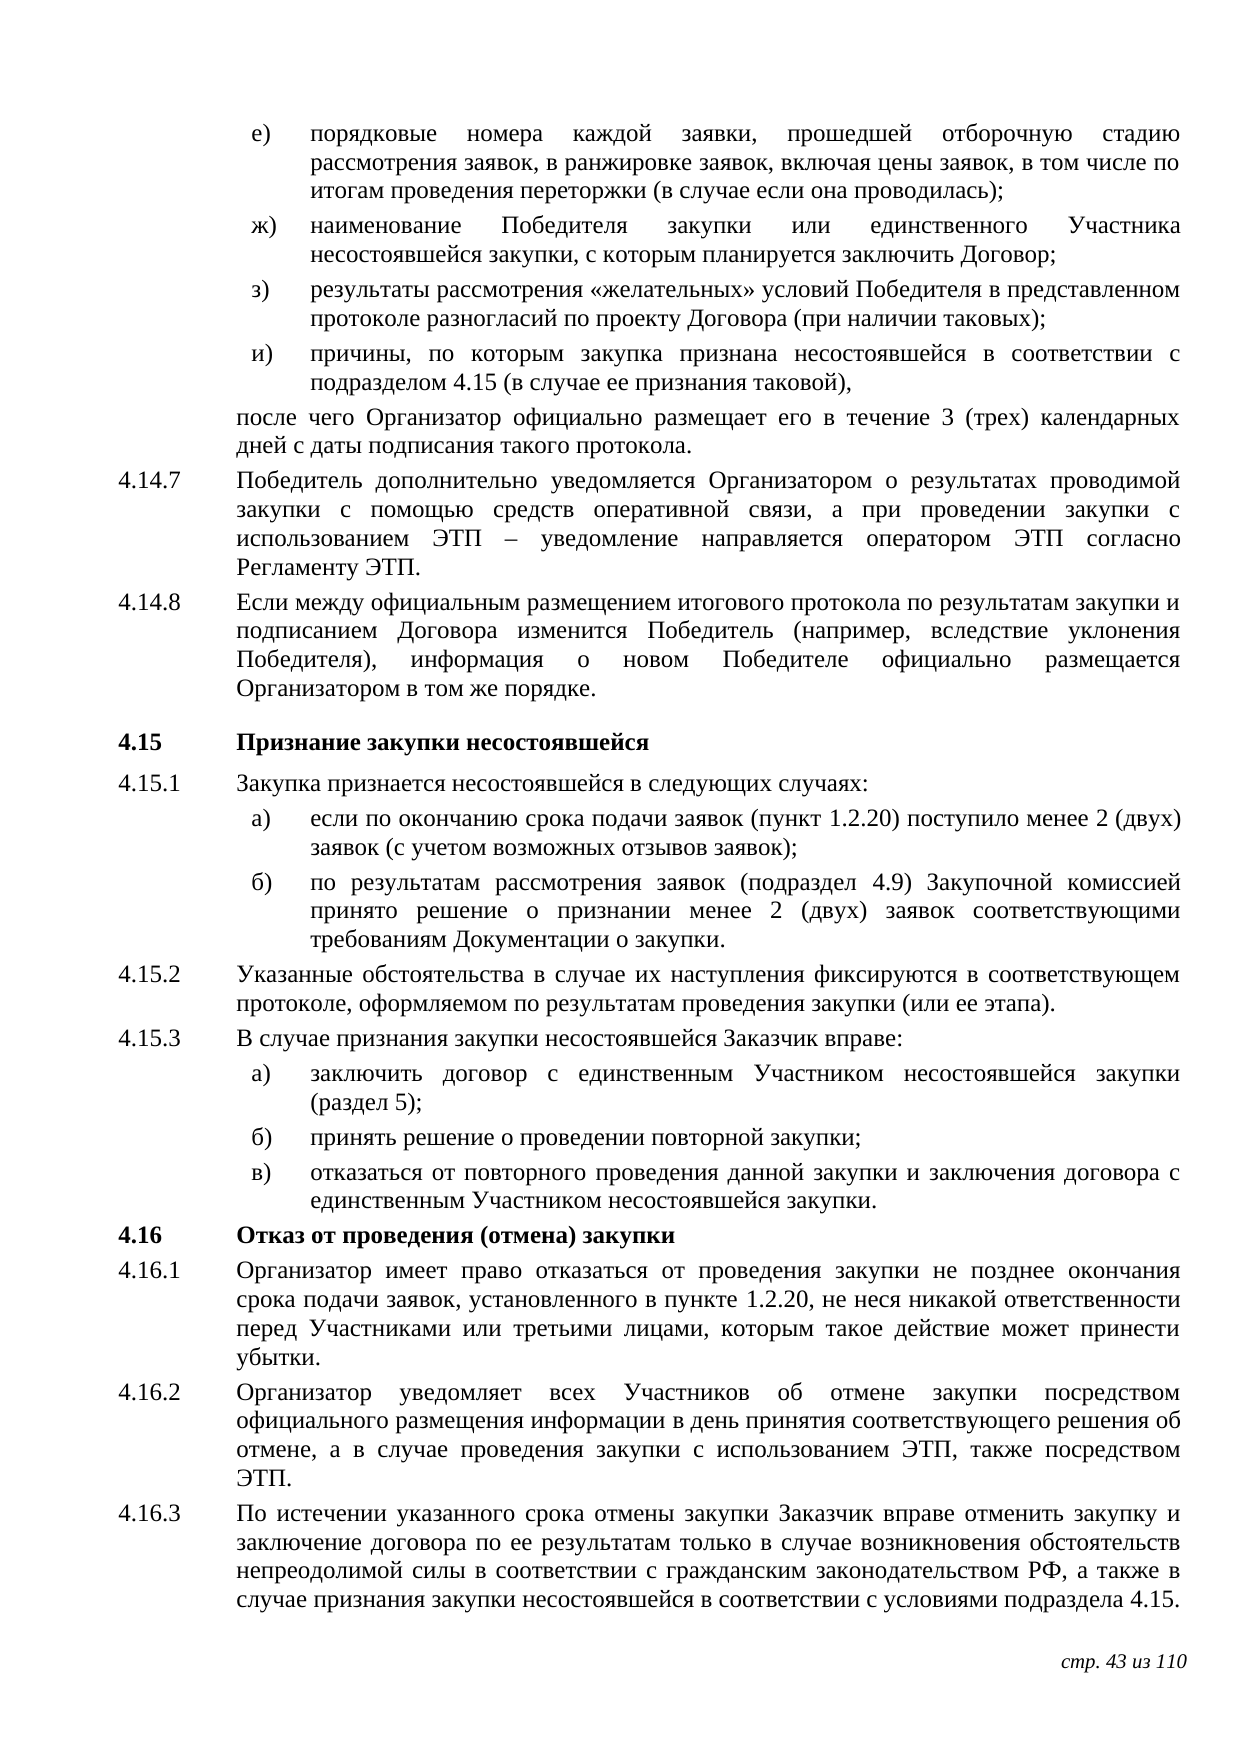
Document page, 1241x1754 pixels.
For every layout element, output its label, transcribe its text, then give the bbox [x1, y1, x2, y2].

text если по окончанию срока подачи заявок (пункт 1.2.20) поступило менее 2 (двух) заявок (с учетом возможных отзывов заявок); [251, 803, 1181, 861]
subtitle Отказ от проведения (отмена) закупки [118, 1221, 1181, 1249]
text причины, по которым закупка признана несостоявшейся в соответствии с подразделом 4.15 (в случае ее признания таковой), [251, 338, 1181, 396]
text Если между официальным размещением итогового протокола по результатам закупки и подписанием Договора изменится Победитель (например, вследствие уклонения Победителя), информация о новом Победителе официально размещается Организатором в том же порядке. [118, 587, 1181, 702]
text Указанные обстоятельства в случае их наступления фиксируются в соответствующем протоколе, оформляемом по результатам проведения закупки (или ее этапа). [118, 959, 1181, 1017]
text Организатор имеет право отказаться от проведения закупки не позднее окончания срока подачи заявок, установленного в пункте 1.2.20, не неся никакой ответственности перед Участниками или третьими лицами, которым такое действие может принести убытки. [118, 1256, 1181, 1371]
text принять решение о проведении повторной закупки; [251, 1122, 1181, 1151]
text наименование Победителя закупки или единственного Участника несостоявшейся закупки, с которым планируется заключить Договор; [251, 211, 1181, 268]
text порядковые номера каждой заявки, прошедшей отборочную стадию рассмотрения заявок, в ранжировке заявок, включая цены заявок, в том числе по итогам проведения переторжки (в случае если она проводилась); [251, 118, 1181, 204]
text По истечении указанного срока отмены закупки Заказчик вправе отменить закупку и заключение договора по ее результатам только в случае возникновения обстоятельств непреодолимой силы в соответствии с гражданским законодательством РФ, а также в случае признания закупки несостоявшейся в соответствии с условиями подраздела 4.15. [118, 1498, 1181, 1613]
text В случае признания закупки несостоявшейся Заказчик вправе: [118, 1023, 1181, 1052]
text Закупка признается несостоявшейся в следующих случаях: [118, 768, 1181, 797]
text по результатам рассмотрения заявок (подраздел 4.9) Закупочной комиссией принято решение о признании менее 2 (двух) заявок соответствующими требованиям Документации о закупки. [251, 867, 1181, 953]
text Организатор уведомляет всех Участников об отмене закупки посредством официального размещения информации в день принятия соответствующего решения об отмене, а в случае проведения закупки с использованием ЭТП, также посредством ЭТП. [118, 1377, 1181, 1492]
text отказаться от повторного проведения данной закупки и заключения договора с единственным Участником несостоявшейся закупки. [251, 1157, 1181, 1214]
subtitle Признание закупки несостоявшейся [118, 727, 1181, 756]
text Победитель дополнительно уведомляется Организатором о результатах проводимой закупки с помощью средств оперативной связи, а при проведении закупки с использованием ЭТП – уведомление направляется оператором ЭТП согласно Регламенту ЭТП. [118, 466, 1181, 581]
text заключить договор с единственным Участником несостоявшейся закупки (раздел 5); [251, 1058, 1181, 1116]
list после чего Организатор официально размещает его в течение 3 (трех) календарных дней с даты подписания такого протокола. [236, 402, 1181, 459]
text результаты рассмотрения «желательных» условий Победителя в представленном протоколе разногласий по проекту Договора (при наличии таковых); [251, 274, 1181, 332]
